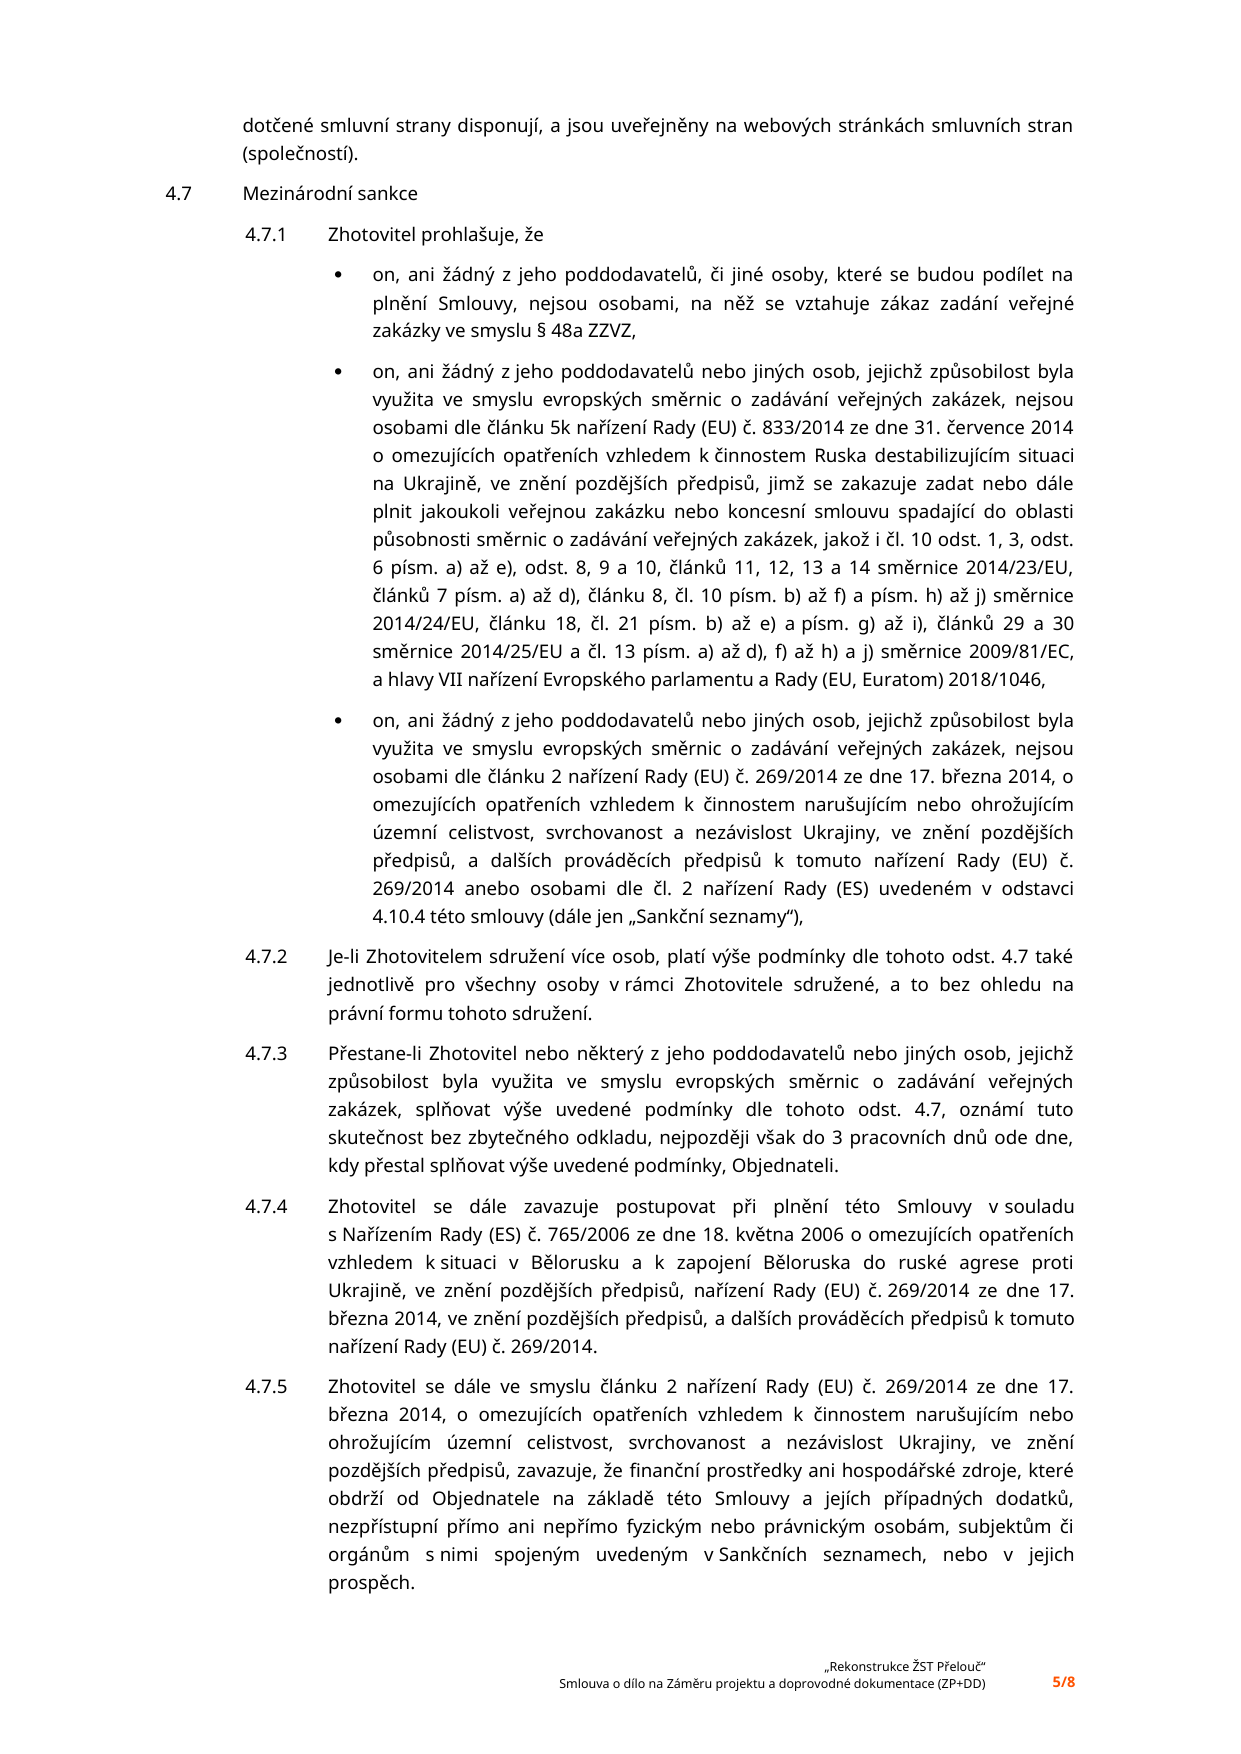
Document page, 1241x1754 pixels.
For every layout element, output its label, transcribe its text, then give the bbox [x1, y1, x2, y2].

list on, ani žádný z jeho poddodavatelů nebo jiných osob, jejichž způsobilost byla využita ve smyslu evropských směrnic o zadávání veřejných zakázek, nejsou osobami dle článku 5k nařízení Rady (EU) č. 833/2014 ze dne 31. července 2014 o omezujících opatřeních vzhledem k činnostem Ruska destabilizujícím situaci na Ukrajině, ve znění pozdějších předpisů, jimž se zakazuje zadat nebo dále plnit jakoukoli veřejnou zakázku nebo koncesní smlouvu spadající do oblasti působnosti směrnic o zadávání veřejných zakázek, jakož i čl. 10 odst. 1, 3, odst. 6 písm. a) až e), odst. 8, 9 a 10, článků 11, 12, 13 a 14 směrnice 2014/23/EU, článků 7 písm. a) až d), článku 8, čl. 10 písm. b) až f) a písm. h) až j) směrnice 2014/24/EU, článku 18, čl. 21 písm. b) až e) a písm. g) až i), článků 29 a 30 směrnice 2014/25/EU a čl. 13 písm. a) až d), f) až h) a j) směrnice 2009/81/EC, a hlavy VII nařízení Evropského parlamentu a Rady (EU, Euratom) 2018/1046, [335, 358, 1075, 692]
list on, ani žádný z jeho poddodavatelů, či jiné osoby, které se budou podílet na plnění Smlouvy, nejsou osobami, na něž se vztahuje zákaz zadání veřejné zakázky ve smyslu § 48a ZZVZ, [335, 262, 1075, 343]
text Zhotovitel se dále zavazuje postupovat při plnění této Smlouvy v souladu s Nařízením Rady (ES) č. 765/2006 ze dne 18. května 2006 o omezujících opatřeních vzhledem k situaci v Bělorusku a k zapojení Běloruska do ruské agrese proti Ukrajině, ve znění pozdějších předpisů, nařízení Rady (EU) č. 269/2014 ze dne 17. března 2014, ve znění pozdějších předpisů, a dalších prováděcích předpisů k tomuto nařízení Rady (EU) č. 269/2014. [245, 1193, 1075, 1358]
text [242, 112, 1075, 166]
text Je-li Zhotovitelem sdružení více osob, platí výše podmínky dle tohoto odst. 4.7 také jednotlivě pro všechny osoby v rámci Zhotovitele sdružené, a to bez ohledu na právní formu tohoto sdružení. [245, 944, 1075, 1025]
text Mezinárodní sankce [165, 181, 1075, 206]
text Zhotovitel prohlašuje, že [245, 221, 1075, 247]
text Zhotovitel se dále ve smyslu článku 2 nařízení Rady (EU) č. 269/2014 ze dne 17. března 2014, o omezujících opatřeních vzhledem k činnostem narušujícím nebo ohrožujícím územní celistvost, svrchovanost a nezávislost Ukrajiny, ve znění pozdějších předpisů, zavazuje, že finanční prostředky ani hospodářské zdroje, které obdrží od Objednatele na základě této Smlouvy a jejích případných dodatků, nezpřístupní přímo ani nepřímo fyzickým nebo právnickým osobám, subjektům či orgánům s nimi spojeným uvedeným v Sankčních seznamech, nebo v jejich prospěch. [245, 1373, 1075, 1595]
list on, ani žádný z jeho poddodavatelů nebo jiných osob, jejichž způsobilost byla využita ve smyslu evropských směrnic o zadávání veřejných zakázek, nejsou osobami dle článku 2 nařízení Rady (EU) č. 269/2014 ze dne 17. března 2014, o omezujících opatřeních vzhledem k činnostem narušujícím nebo ohrožujícím územní celistvost, svrchovanost a nezávislost Ukrajiny, ve znění pozdějších předpisů, a dalších prováděcích předpisů k tomuto nařízení Rady (EU) č. 269/2014 anebo osobami dle čl. 2 nařízení Rady (ES) uvedeném v odstavci 4.10.4 této smlouvy (dále jen „Sankční seznamy“), [335, 707, 1075, 929]
text Přestane-li Zhotovitel nebo některý z jeho poddodavatelů nebo jiných osob, jejichž způsobilost byla využita ve smyslu evropských směrnic o zadávání veřejných zakázek, splňovat výše uvedené podmínky dle tohoto odst. 4.7, oznámí tuto skutečnost bez zbytečného odkladu, nejpozději však do 3 pracovních dnů ode dne, kdy přestal splňovat výše uvedené podmínky, Objednateli. [245, 1040, 1075, 1178]
